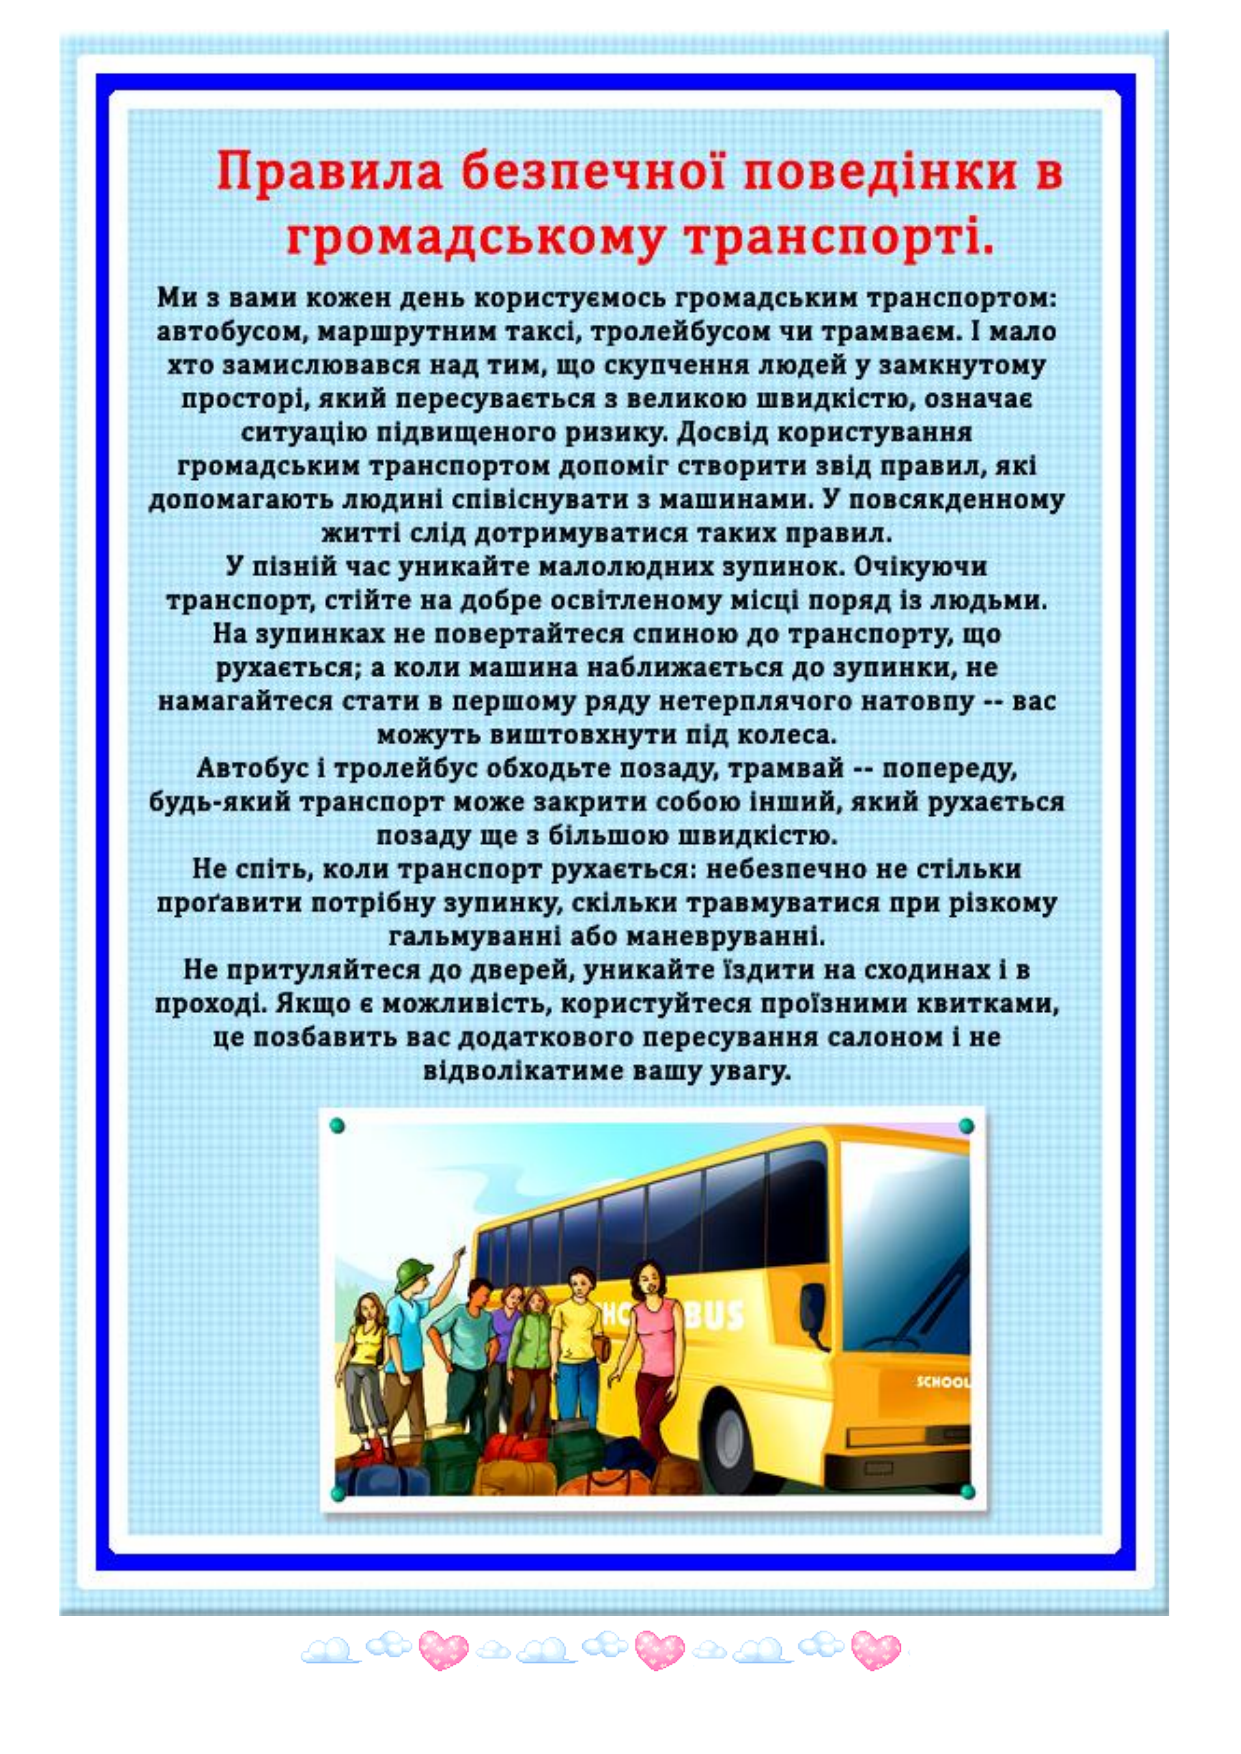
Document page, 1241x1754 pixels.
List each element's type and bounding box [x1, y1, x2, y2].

picture [59, 29, 1170, 1678]
